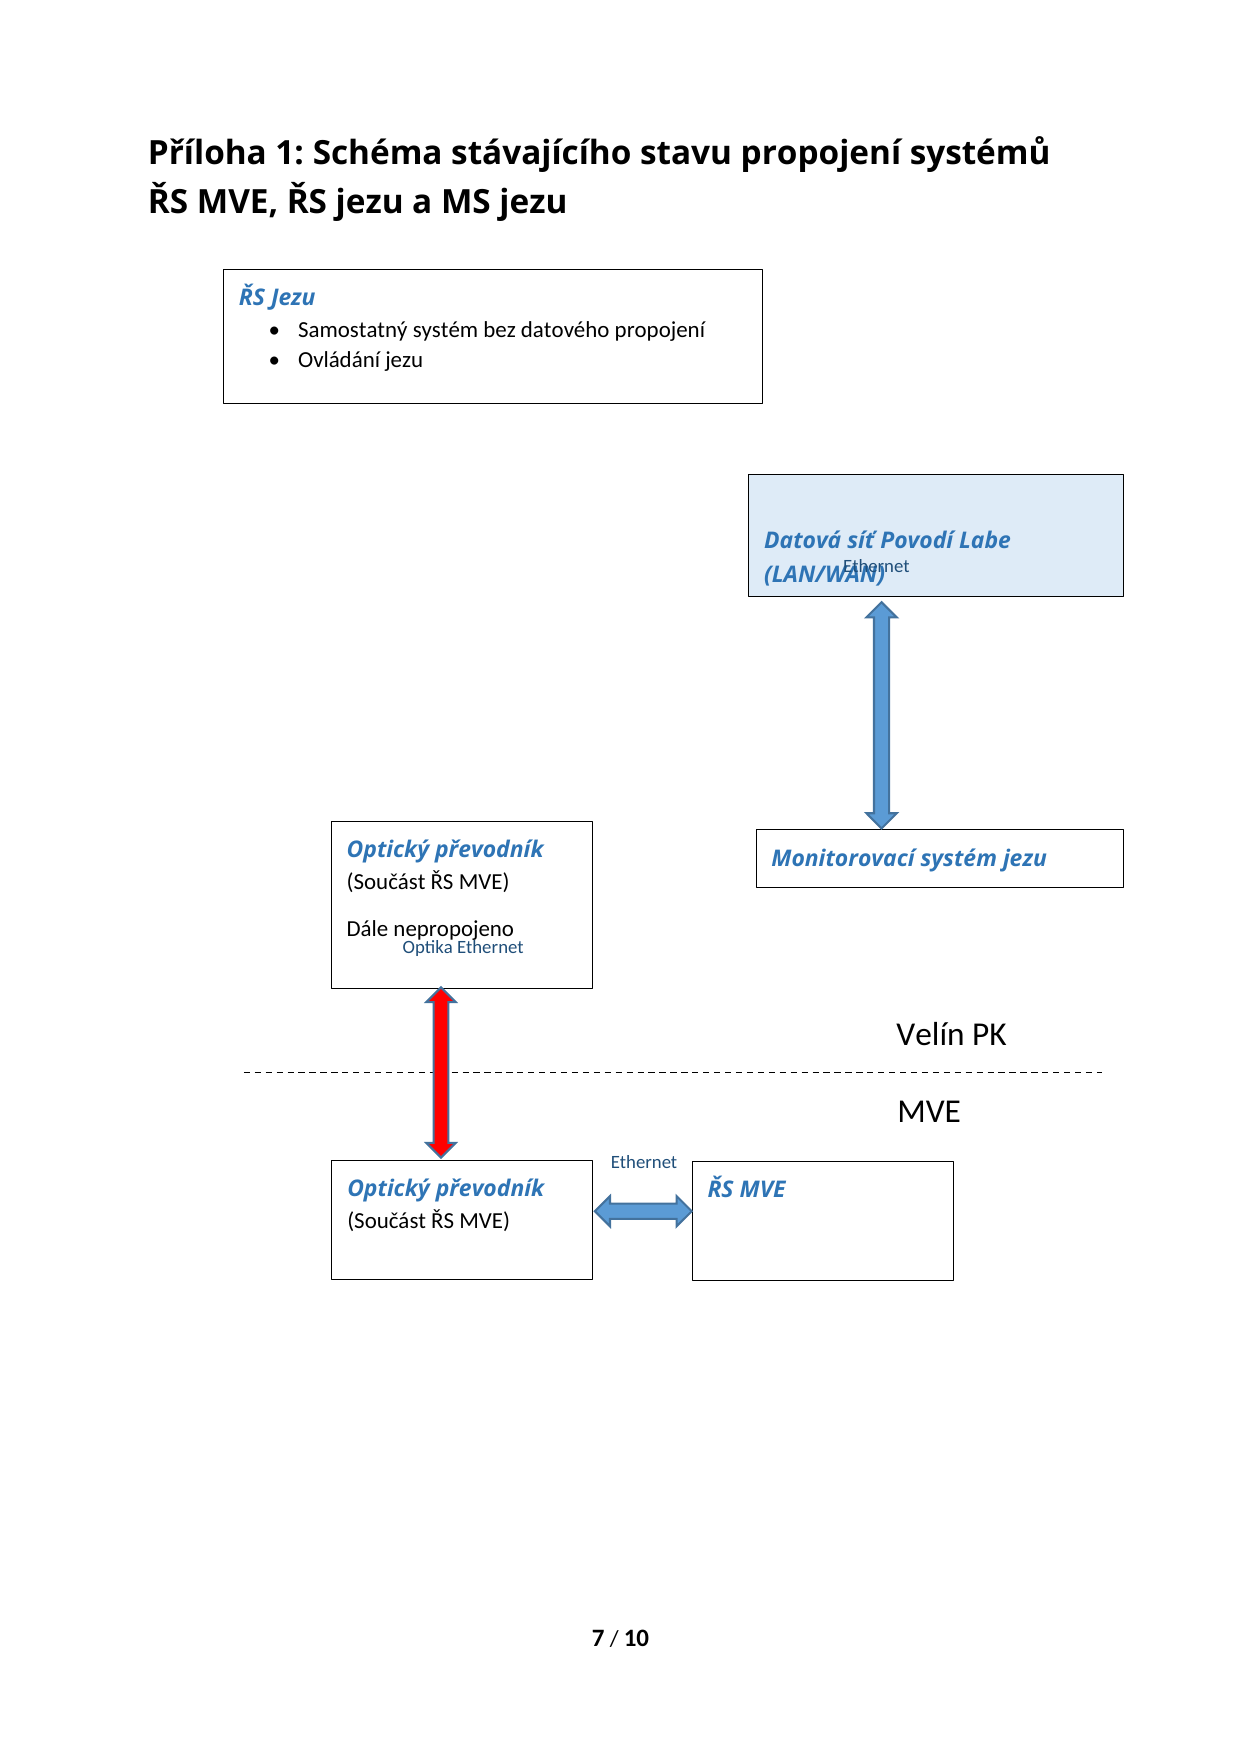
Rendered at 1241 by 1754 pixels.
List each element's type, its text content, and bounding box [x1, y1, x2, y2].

subtitle Příloha 1: Schéma stávajícího stavu propojení systémů ŘS MVE, ŘS jezu a MS jezu [148, 128, 1093, 223]
